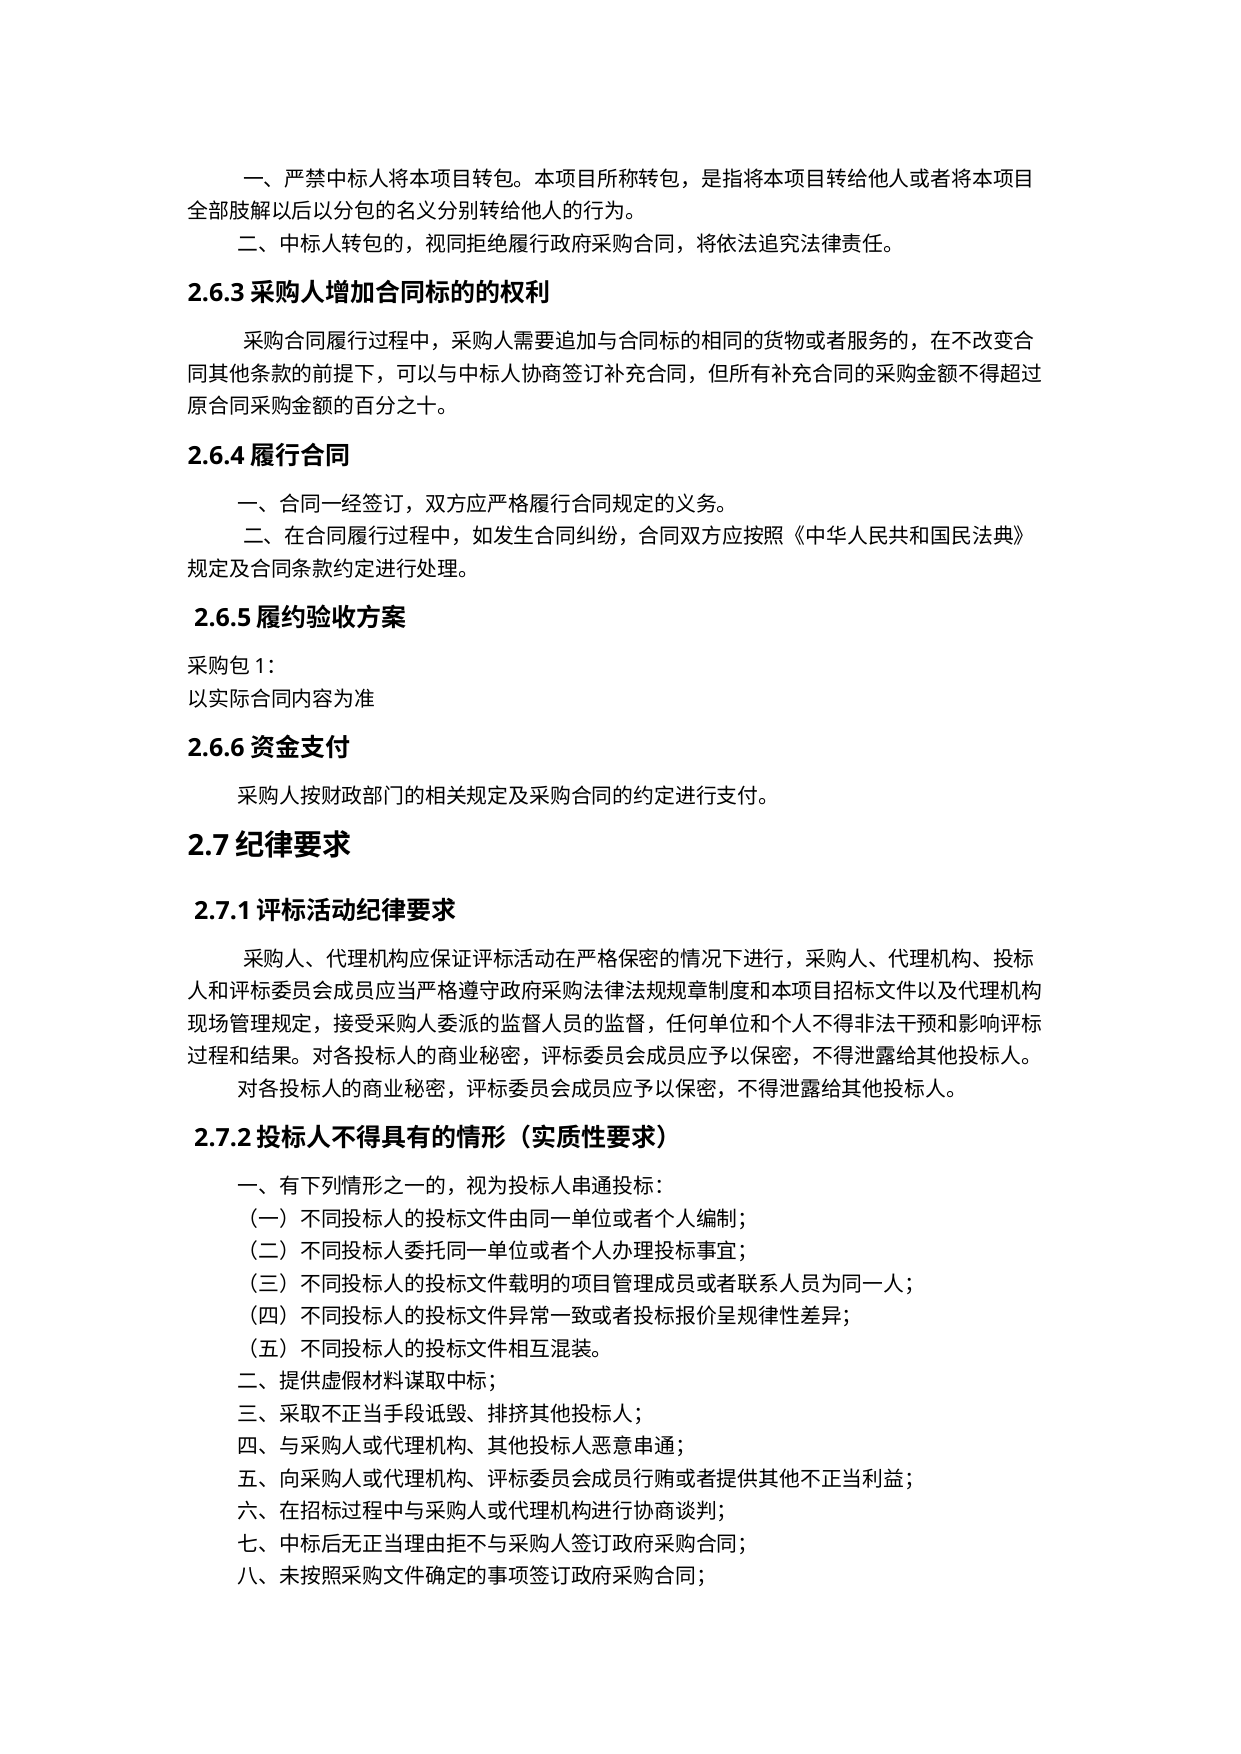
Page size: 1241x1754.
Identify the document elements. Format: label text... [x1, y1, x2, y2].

text 以实际合同内容为准 [187, 682, 1053, 714]
text 八、未按照采购文件确定的事项签订政府采购合同； [187, 1559, 1053, 1592]
text 采购人、代理机构应保证评标活动在严格保密的情况下进行，采购人、代理机构、投标人和评标委员会成员应当严格遵守政府采购法律法规规章制度和本项目招标文件以及代理机构现场管理规定，接受采购人委派的监督人员的监督，任何单位和个人不得非法干预和影响评标过程和结果。对各投标人的商业秘密，评标委员会成员应予以保密，不得泄露给其他投标人。 [187, 942, 1053, 1072]
text 二、在合同履行过程中，如发生合同纠纷，合同双方应按照《中华人民共和国民法典》规定及合同条款约定进行处理。 [187, 519, 1053, 584]
text 2.6.6资金支付 [187, 714, 1053, 779]
text 对各投标人的商业秘密，评标委员会成员应予以保密，不得泄露给其他投标人。 [187, 1072, 1053, 1104]
text （三）不同投标人的投标文件载明的项目管理成员或者联系人员为同一人； [187, 1267, 1053, 1299]
text （二）不同投标人委托同一单位或者个人办理投标事宜； [187, 1234, 1053, 1267]
text （五）不同投标人的投标文件相互混装。 [187, 1332, 1053, 1364]
text 六、在招标过程中与采购人或代理机构进行协商谈判； [187, 1494, 1053, 1527]
text 2.7.1评标活动纪律要求 [187, 877, 1053, 942]
text （四）不同投标人的投标文件异常一致或者投标报价呈规律性差异； [187, 1299, 1053, 1332]
text 采购包1： [187, 649, 1053, 682]
text 二、提供虚假材料谋取中标； [187, 1364, 1053, 1397]
text 一、合同一经签订，双方应严格履行合同规定的义务。 [187, 487, 1053, 519]
text 采购合同履行过程中，采购人需要追加与合同标的相同的货物或者服务的，在不改变合同其他条款的前提下，可以与中标人协商签订补充合同，但所有补充合同的采购金额不得超过原合同采购金额的百分之十。 [187, 324, 1053, 422]
text 五、向采购人或代理机构、评标委员会成员行贿或者提供其他不正当利益； [187, 1462, 1053, 1494]
text 2.6.4履行合同 [187, 422, 1053, 487]
text 二、中标人转包的，视同拒绝履行政府采购合同，将依法追究法律责任。 [187, 227, 1053, 259]
text 四、与采购人或代理机构、其他投标人恶意串通； [187, 1429, 1053, 1462]
text 采购人按财政部门的相关规定及采购合同的约定进行支付。 [187, 779, 1053, 812]
text 2.6.5履约验收方案 [187, 584, 1053, 649]
text 三、采取不正当手段诋毁、排挤其他投标人； [187, 1397, 1053, 1429]
text 2.6.3采购人增加合同标的的权利 [187, 259, 1053, 324]
text 一、有下列情形之一的，视为投标人串通投标： [187, 1169, 1053, 1202]
text （一）不同投标人的投标文件由同一单位或者个人编制； [187, 1202, 1053, 1234]
text 2.7纪律要求 [187, 812, 1053, 877]
text 2.7.2投标人不得具有的情形（实质性要求） [187, 1104, 1053, 1169]
text 七、中标后无正当理由拒不与采购人签订政府采购合同； [187, 1527, 1053, 1559]
text 一、严禁中标人将本项目转包。本项目所称转包，是指将本项目转给他人或者将本项目全部肢解以后以分包的名义分别转给他人的行为。 [187, 162, 1053, 227]
